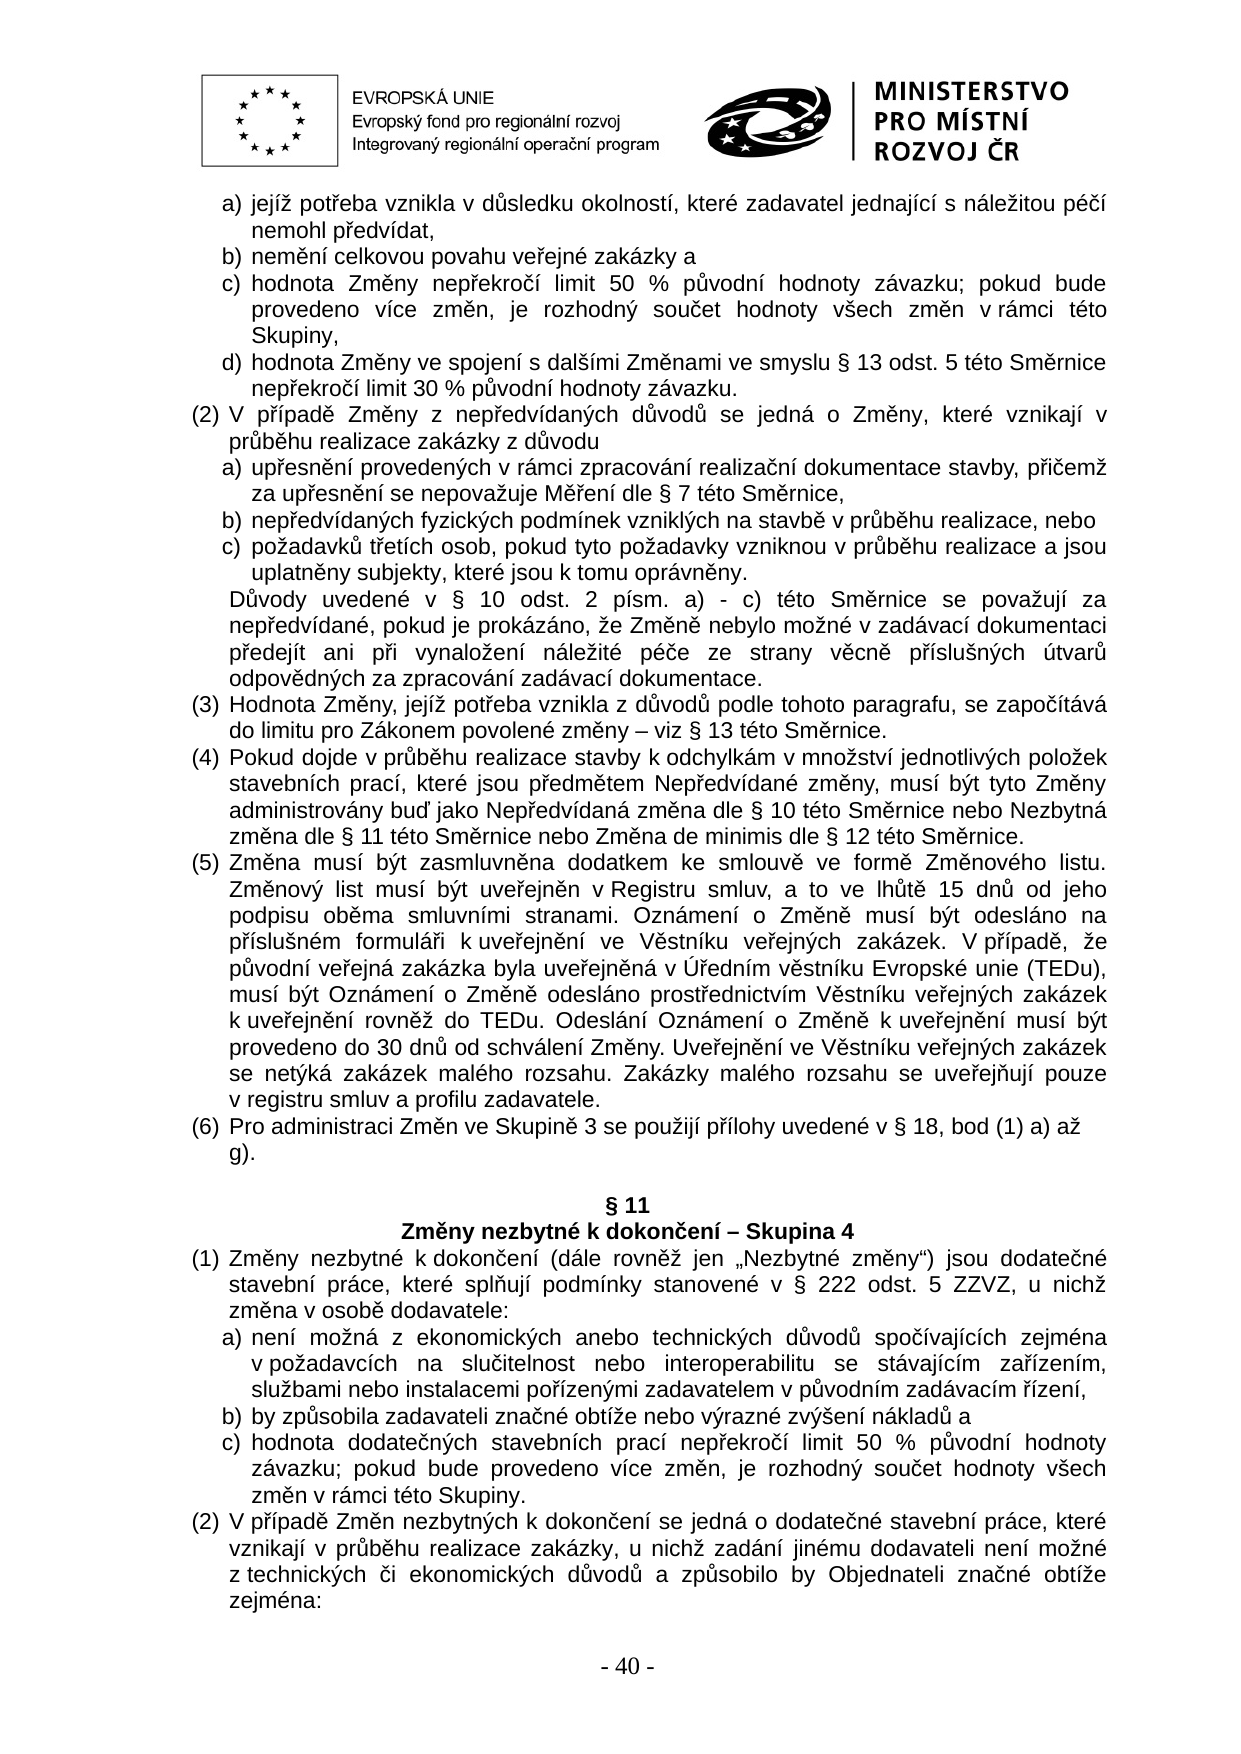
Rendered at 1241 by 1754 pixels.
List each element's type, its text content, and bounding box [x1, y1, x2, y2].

list nepředvídaných fyzických podmínek vzniklých na stavbě v průběhu realizace, nebo [222, 507, 1107, 533]
list Pro administraci Změn ve Skupině 3 se použijí přílohy uvedené v § 18, bod (1) a) až g). [191, 1113, 1107, 1166]
list hodnota dodatečných stavebních prací nepřekročí limit 50 % původní hodnoty závazku; pokud bude provedeno více změn, je rozhodný součet hodnoty všech změn v rámci této Skupiny. [222, 1429, 1107, 1508]
list hodnota Změny ve spojení s dalšími Změnami ve smyslu § 13 odst. 5 této Směrnice nepřekročí limit 30 % původní hodnoty závazku. [222, 348, 1107, 401]
list hodnota Změny nepřekročí limit 50 % původní hodnoty závazku; pokud bude provedeno více změn, je rozhodný součet hodnoty všech změn v rámci této Skupiny, [222, 269, 1107, 348]
list jejíž potřeba vznikla v důsledku okolností, které zadavatel jednající s náležitou péčí nemohl předvídat, [222, 190, 1107, 243]
text § 11 [148, 1192, 1107, 1218]
list nemění celkovou povahu veřejné zakázky a [222, 243, 1107, 269]
list V případě Změn nezbytných k dokončení se jedná o dodatečné stavební práce, které vznikají v průběhu realizace zakázky, u nichž zadání jinému dodavateli není možné z technických či ekonomických důvodů a způsobilo by Objednateli značné obtíže zejména: [191, 1508, 1107, 1613]
list upřesnění provedených v rámci zpracování realizační dokumentace stavby, přičemž za upřesnění se nepovažuje Měření dle § 7 této Směrnice, [222, 454, 1107, 507]
list by způsobila zadavateli značné obtíže nebo výrazné zvýšení nákladů a [222, 1403, 1107, 1429]
picture [158, 44, 1097, 191]
list Hodnota Změny, jejíž potřeba vznikla z důvodů podle tohoto paragrafu, se započítává do limitu pro Zákonem povolené změny – viz § 13 této Směrnice. [191, 691, 1107, 744]
text Změny nezbytné k dokončení – Skupina 4 [148, 1218, 1107, 1244]
list Změna musí být zasmluvněna dodatkem ke smlouvě ve formě Změnového listu. Změnový list musí být uveřejněn v Registru smluv, a to ve lhůtě 15 dnů od jeho podpisu oběma smluvními stranami. Oznámení o Změně musí být odesláno na příslušném formuláři k uveřejnění ve Věstníku veřejných zakázek. V případě, že původní veřejná zakázka byla uveřejněná v Úředním věstníku Evropské unie (TEDu), musí být Oznámení o Změně odesláno prostřednictvím Věstníku veřejných zakázek k uveřejnění rovněž do TEDu. Odeslání Oznámení o Změně k uveřejnění musí být provedeno do 30 dnů od schválení Změny. Uveřejnění ve Věstníku veřejných zakázek se netýká zakázek malého rozsahu. Zakázky malého rozsahu se uveřejňují pouze v registru smluv a profilu zadavatele. [191, 849, 1107, 1113]
list Změny nezbytné k dokončení (dále rovněž jen „Nezbytné změny“) jsou dodatečné stavební práce, které splňují podmínky stanovené v § 222 odst. 5 ZZVZ, u nichž změna v osobě dodavatele: [191, 1244, 1107, 1324]
list požadavků třetích osob, pokud tyto požadavky vzniknou v průběhu realizace a jsou uplatněny subjekty, které jsou k tomu oprávněny. [222, 533, 1107, 586]
list Pokud dojde v průběhu realizace stavby k odchylkám v množství jednotlivých položek stavebních prací, které jsou předmětem Nepředvídané změny, musí být tyto Změny administrovány buď jako Nepředvídaná změna dle § 10 této Směrnice nebo Nezbytná změna dle § 11 této Směrnice nebo Změna de minimis dle § 12 této Směrnice. [191, 744, 1107, 849]
list V případě Změny z nepředvídaných důvodů se jedná o Změny, které vznikají v průběhu realizace zakázky z důvodu [191, 401, 1107, 454]
list není možná z ekonomických anebo technických důvodů spočívajících zejména v požadavcích na slučitelnost nebo interoperabilitu se stávajícím zařízením, službami nebo instalacemi pořízenými zadavatelem v původním zadávacím řízení, [222, 1324, 1107, 1403]
text Důvody uvedené v § 10 odst. 2 písm. a) - c) této Směrnice se považují za nepředvídané, pokud je prokázáno, že Změně nebylo možné v zadávací dokumentaci předejít ani při vynaložení náležité péče ze strany věcně příslušných útvarů odpovědných za zpracování zadávací dokumentace. [229, 586, 1107, 691]
